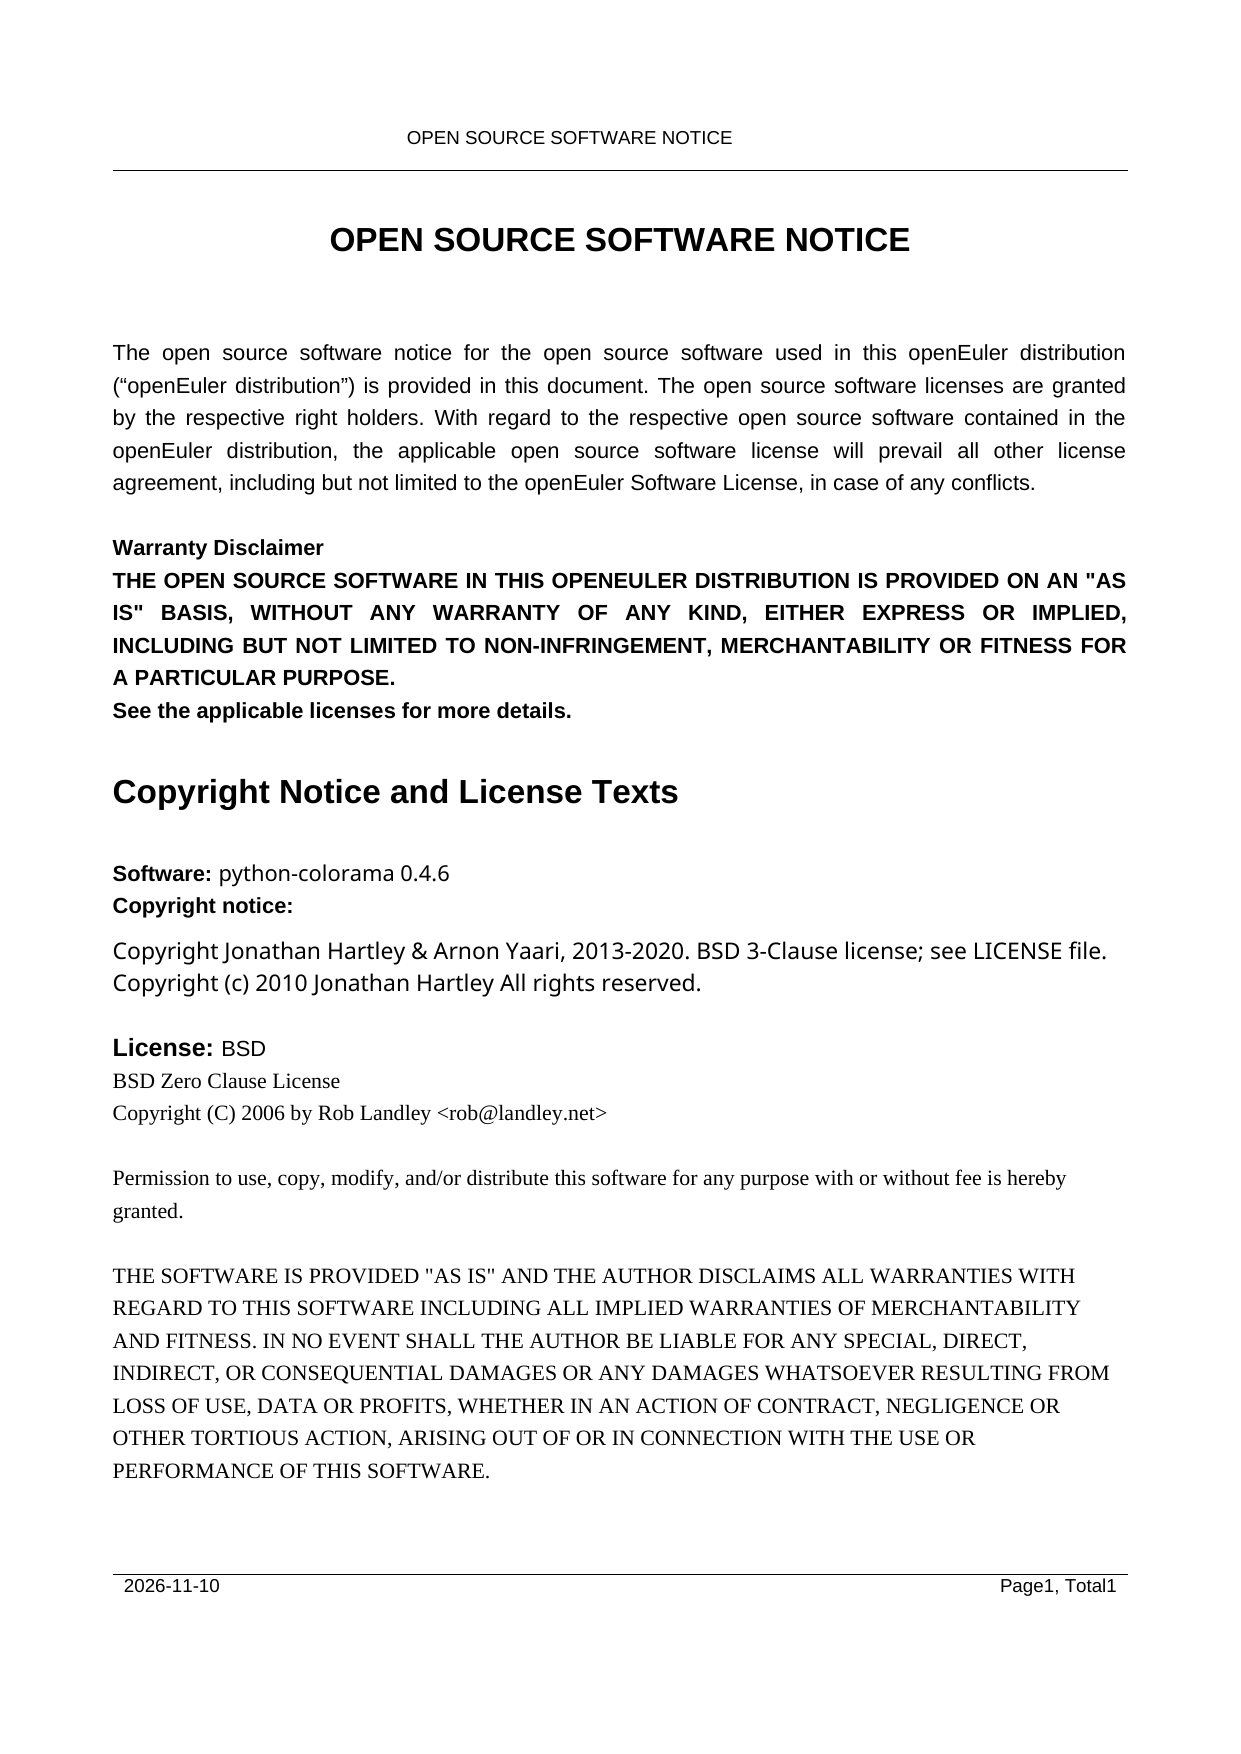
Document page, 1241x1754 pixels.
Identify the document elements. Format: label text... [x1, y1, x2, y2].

title Software: python-colorama 0.4.6 [112, 856, 1128, 889]
text License: BSD [112, 1031, 1128, 1064]
text BSD Zero Clause License Copyright (C) 2006 by Rob Landley <rob@landley.net> Permission to use, copy, modify, and/or distribute this software for any purpose with or without fee is hereby granted. THE SOFTWARE IS PROVIDED "AS IS" AND THE AUTHOR DISCLAIMS ALL WARRANTIES WITH REGARD TO THIS SOFTWARE INCLUDING ALL IMPLIED WARRANTIES OF MERCHANTABILITY AND FITNESS. IN NO EVENT SHALL THE AUTHOR BE LIABLE FOR ANY SPECIAL, DIRECT, INDIRECT, OR CONSEQUENTIAL DAMAGES OR ANY DAMAGES WHATSOEVER RESULTING FROM LOSS OF USE, DATA OR PROFITS, WHETHER IN AN ACTION OF CONTRACT, NEGLIGENCE OR OTHER TORTIOUS ACTION, ARISING OUT OF OR IN CONNECTION WITH THE USE OR PERFORMANCE OF THIS SOFTWARE. [112, 1064, 1128, 1519]
text Copyright Notice and License Texts [112, 759, 1128, 824]
text THE OPEN SOURCE SOFTWARE IN THIS OPENEULER DISTRIBUTION IS PROVIDED ON AN "AS IS" BASIS, WITHOUT ANY WARRANTY OF ANY KIND, EITHER EXPRESS OR IMPLIED, INCLUDING BUT NOT LIMITED TO NON-INFRINGEMENT, MERCHANTABILITY OR FITNESS FOR A PARTICULAR PURPOSE. See the applicable licenses for more details. [112, 564, 1128, 726]
text Copyright notice: [112, 889, 1128, 921]
text Warranty Disclaimer [112, 531, 1128, 564]
text OPEN SOURCE SOFTWARE NOTICE [112, 206, 1128, 271]
text Copyright Jonathan Hartley & Arnon Yaari, 2013-2020. BSD 3-Clause license; see LICENSE file. Copyright (c) 2010 Jonathan Hartley All rights reserved. [112, 934, 1128, 1031]
text The open source software notice for the open source software used in this openEuler distribution (“openEuler distribution”) is provided in this document. The open source software licenses are granted by the respective right holders. With regard to the respective open source software contained in the openEuler distribution, the applicable open source software license will prevail all other license agreement, including but not limited to the openEuler Software License, in case of any conflicts. [112, 336, 1128, 499]
